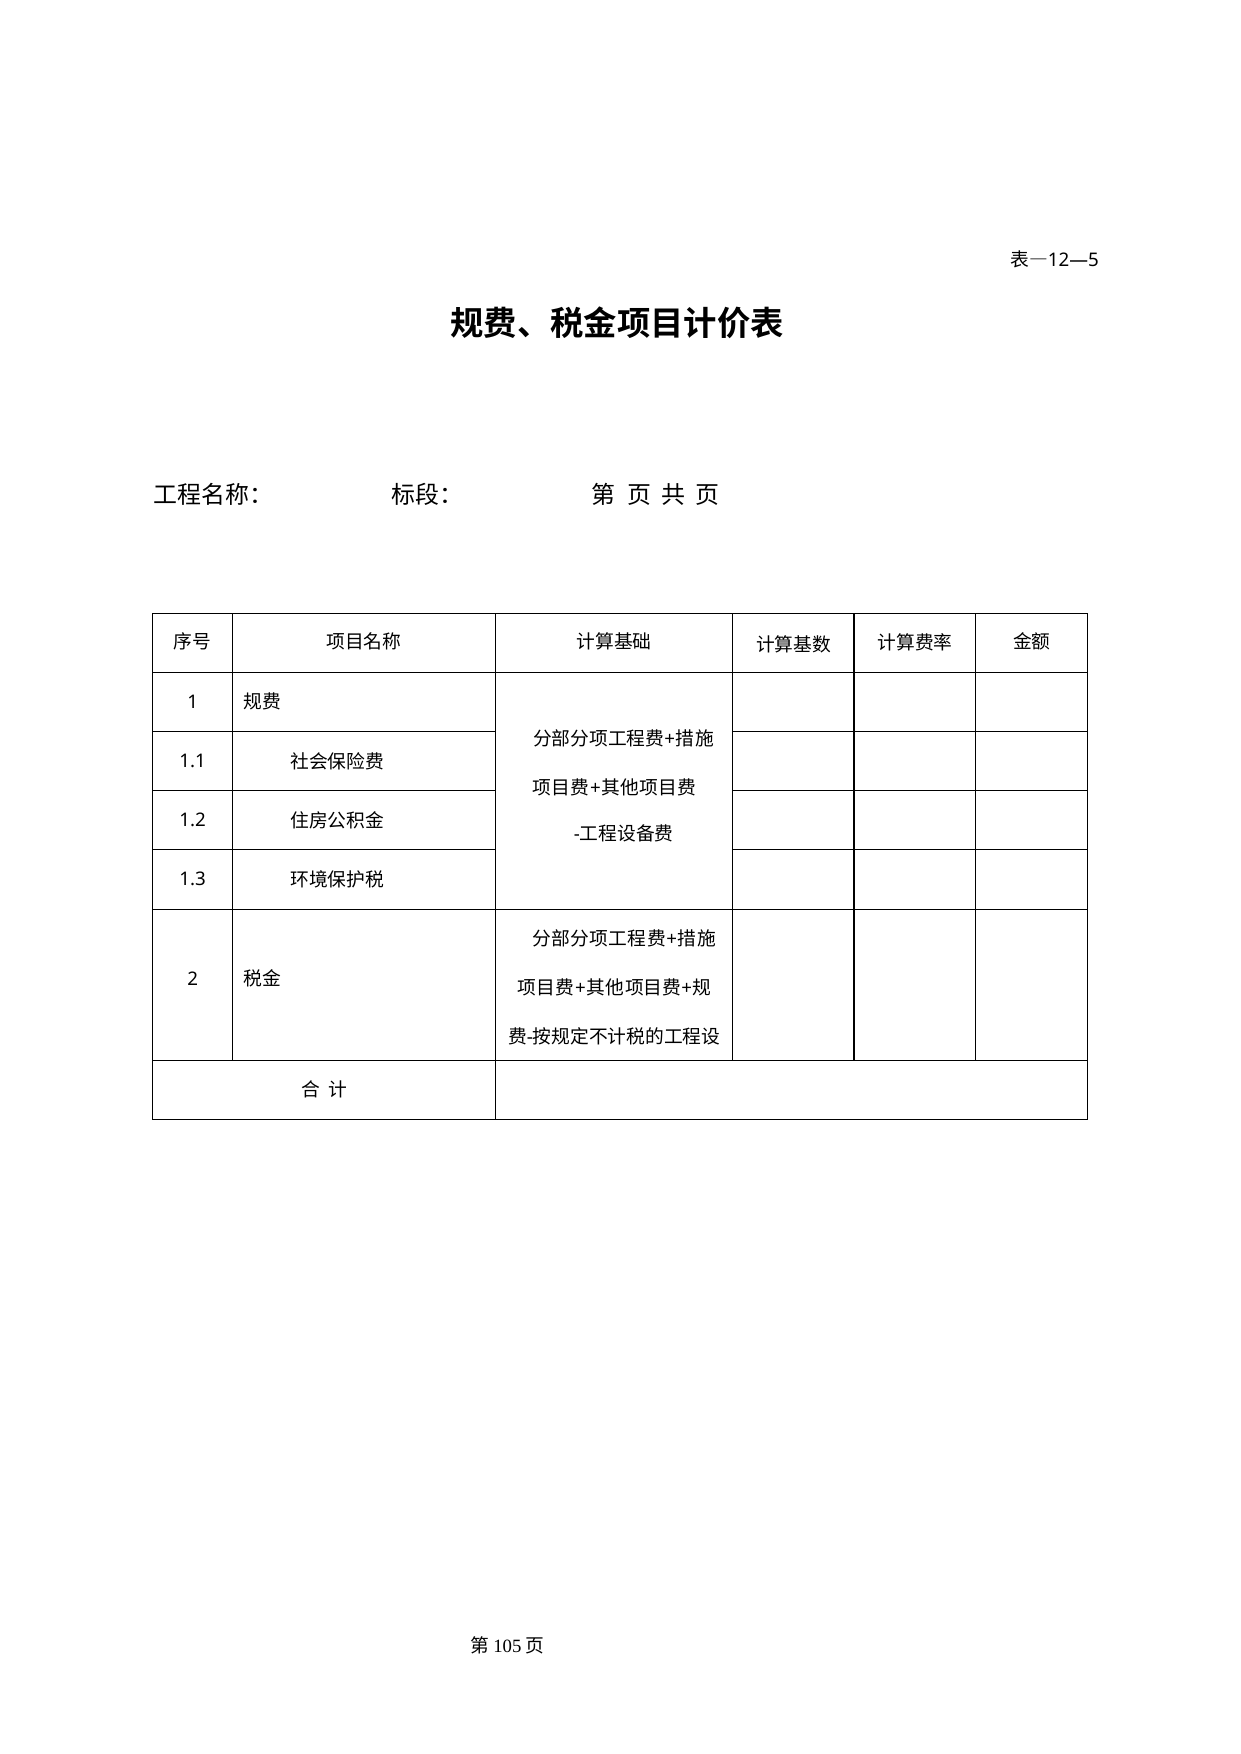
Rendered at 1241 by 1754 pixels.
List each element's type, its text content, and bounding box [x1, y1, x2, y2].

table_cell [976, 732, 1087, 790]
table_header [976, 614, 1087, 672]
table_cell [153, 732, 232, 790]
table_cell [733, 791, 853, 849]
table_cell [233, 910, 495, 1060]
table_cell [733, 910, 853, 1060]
text 工程名称： 标段： 第 页 共 页 [142, 460, 1098, 525]
subtitle 规费、税金项目计价表 [142, 288, 1092, 353]
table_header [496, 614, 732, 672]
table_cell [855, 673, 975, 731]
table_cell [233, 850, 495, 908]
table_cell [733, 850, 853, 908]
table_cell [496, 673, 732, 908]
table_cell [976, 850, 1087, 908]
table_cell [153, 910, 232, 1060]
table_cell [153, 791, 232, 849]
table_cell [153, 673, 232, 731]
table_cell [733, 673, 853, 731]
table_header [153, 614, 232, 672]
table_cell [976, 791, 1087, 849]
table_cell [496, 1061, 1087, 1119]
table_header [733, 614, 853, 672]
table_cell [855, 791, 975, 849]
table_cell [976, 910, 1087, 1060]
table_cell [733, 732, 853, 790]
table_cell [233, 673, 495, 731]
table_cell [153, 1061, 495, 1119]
text 表—12—5 [142, 242, 1098, 274]
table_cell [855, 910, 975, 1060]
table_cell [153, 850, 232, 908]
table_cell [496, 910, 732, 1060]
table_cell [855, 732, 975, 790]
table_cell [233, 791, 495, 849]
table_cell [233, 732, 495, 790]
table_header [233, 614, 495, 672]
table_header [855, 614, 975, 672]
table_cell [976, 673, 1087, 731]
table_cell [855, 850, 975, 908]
